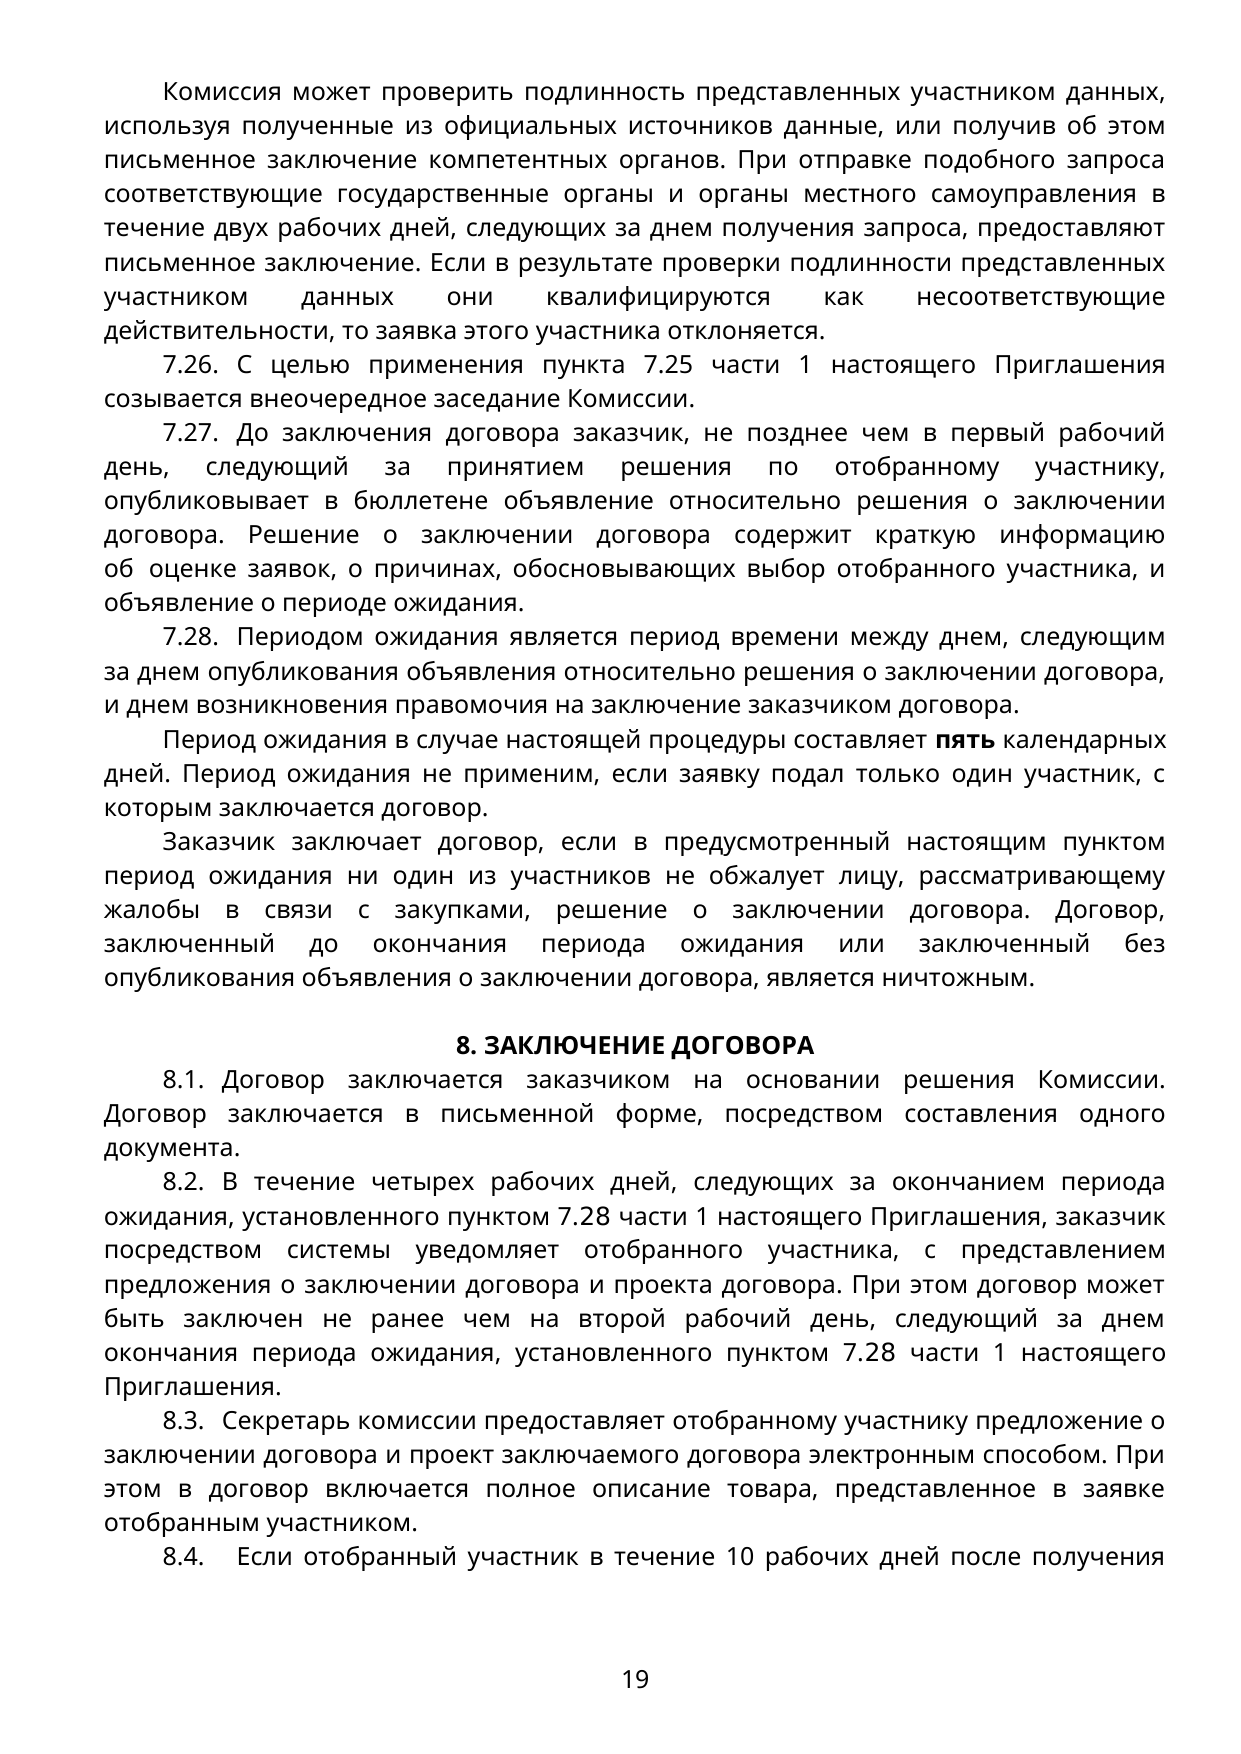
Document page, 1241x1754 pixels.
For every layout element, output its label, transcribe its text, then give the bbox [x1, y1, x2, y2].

text 7.28. Периодом ожидания является период времени между днем, следующим за днем опубликования объявления относительно решения о заключении договора, и днем возникновения правомочия на заключение заказчиком договора. [103, 619, 1167, 721]
text 8. ЗАКЛЮЧЕНИЕ ДОГОВОРА [103, 1028, 1167, 1062]
text 7.27. До заключения договора заказчик, не позднее чем в первый рабочий день, следующий за принятием решения по отобранному участнику, опубликовывает в бюллетене объявление относительно решения о заключении договора. Решение о заключении договора содержит краткую информацию об оценке заявок, о причинах, обосновывающих выбор отобранного участника, и объявление о периоде ожидания. [103, 414, 1167, 619]
text 7.26. С целью применения пункта 7.25 части 1 настоящего Приглашения созывается внеочередное заседание Комиссии. [103, 346, 1167, 414]
text 8.1. Договор заключается заказчиком на основании решения Комиссии. Договор заключается в письменной форме, посредством составления одного документа. [103, 1062, 1167, 1164]
text Заказчик заключает договор, если в предусмотренный настоящим пунктом период ожидания ни один из участников не обжалует лицу, рассматривающему жалобы в связи с закупками, решение о заключении договора. Договор, заключенный до окончания периода ожидания или заключенный без опубликования объявления о заключении договора, является ничтожным. [103, 823, 1167, 994]
text 8.2. В течение четырех рабочих дней, следующих за окончанием периода ожидания, установленного пунктом 7.28 части 1 настоящего Приглашения, заказчик посредством системы уведомляет отобранного участника, с представлением предложения о заключении договора и проекта договора. При этом договор может быть заключен не ранее чем на второй рабочий день, следующий за днем окончания периода ожидания, установленного пунктом 7.28 части 1 настоящего Приглашения. [103, 1164, 1167, 1402]
text Период ожидания в случае настоящей процедуры составляет пять календарных дней. Период ожидания не применим, если заявку подал только один участник, с которым заключается договор. [103, 721, 1167, 823]
text 8.3. Секретарь комиссии предоставляет отобранному участнику предложение о заключении договора и проект заключаемого договора электронным способом. При этом в договор включается полное описание товара, представленное в заявке отобранным участником. [103, 1402, 1167, 1539]
text Комиссия может проверить подлинность представленных участником данных, используя полученные из официальных источников данные, или получив об этом письменное заключение компетентных органов. При отправке подобного запроса соответствующие государственные органы и органы местного самоуправления в течение двух рабочих дней, следующих за днем получения запроса, предоставляют письменное заключение. Если в результате проверки подлинности представленных участником данных они квалифицируются как несоответствующие действительности, то заявка этого участника отклоняется. [103, 74, 1167, 346]
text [103, 1539, 1167, 1573]
